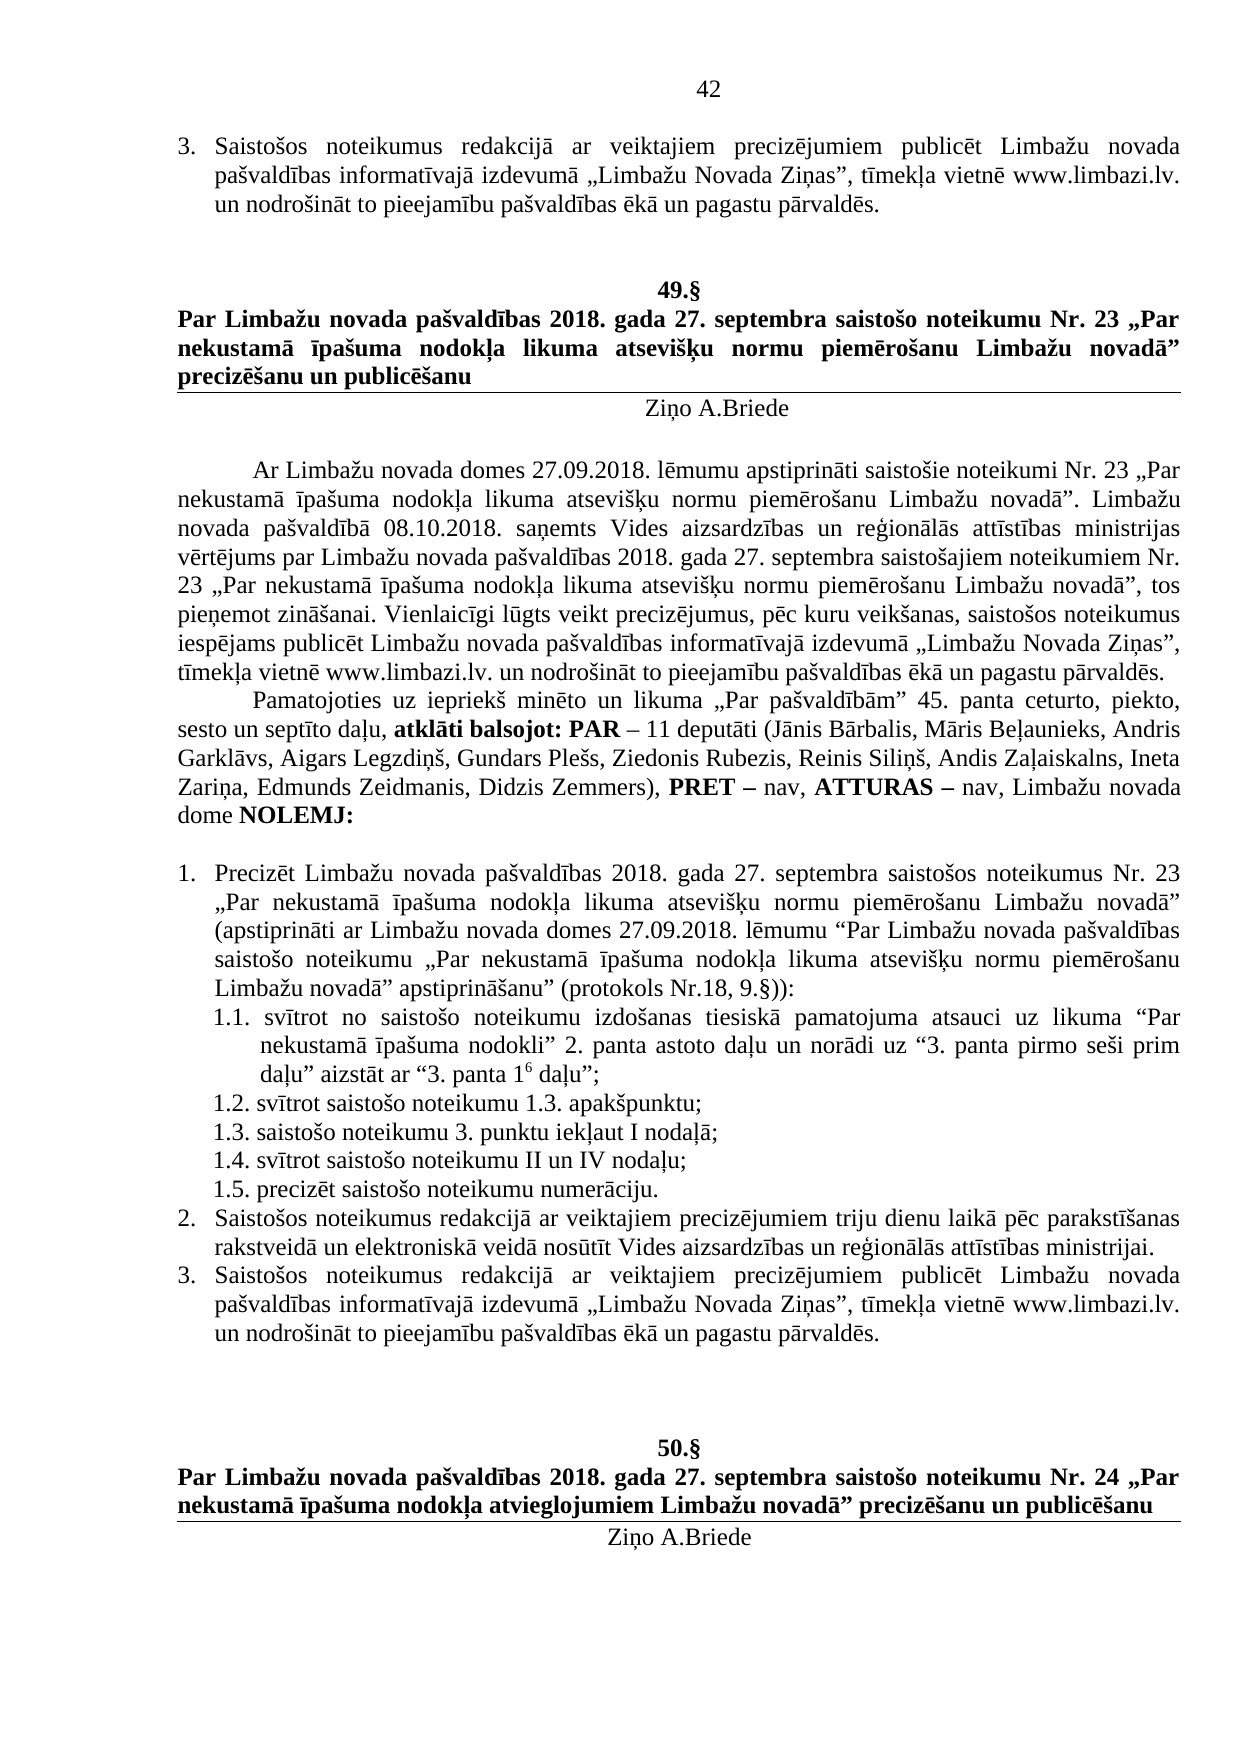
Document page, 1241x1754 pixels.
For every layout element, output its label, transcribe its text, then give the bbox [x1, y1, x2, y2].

text 50.§ [177, 1433, 1181, 1462]
text Ar Limbažu novada domes 27.09.2018. lēmumu apstiprināti saistošie noteikumi Nr. 23 „Par nekustamā īpašuma nodokļa likuma atsevišķu normu piemērošanu Limbažu novadā”. Limbažu novada pašvaldībā 08.10.2018. saņemts Vides aizsardzības un reģionālās attīstības ministrijas vērtējums par Limbažu novada pašvaldības 2018. gada 27. septembra saistošajiem noteikumiem Nr. 23 „Par nekustamā īpašuma nodokļa likuma atsevišķu normu piemērošanu Limbažu novadā”, tos pieņemot zināšanai. Vienlaicīgi lūgts veikt precizējumus, pēc kuru veikšanas, saistošos noteikumus iespējams publicēt Limbažu novada pašvaldības informatīvajā izdevumā „Limbažu Novada Ziņas”, tīmekļa vietnē www.limbazi.lv. un nodrošināt to pieejamību pašvaldības ēkā un pagastu pārvaldēs. [177, 455, 1181, 685]
list Saistošos noteikumus redakcijā ar veiktajiem precizējumiem publicēt Limbažu novada pašvaldības informatīvajā izdevumā „Limbažu Novada Ziņas”, tīmekļa vietnē www.limbazi.lv. un nodrošināt to pieejamību pašvaldības ēkā un pagastu pārvaldēs. [177, 1260, 1181, 1347]
text 1.1. svītrot no saistošo noteikumu izdošanas tiesiskā pamatojuma atsauci uz likuma “Par nekustamā īpašuma nodokli” 2. panta astoto daļu un norādi uz “3. panta pirmo seši prim daļu” aizstāt ar “3. panta 16 daļu”; [213, 1002, 1181, 1088]
list Saistošos noteikumus redakcijā ar veiktajiem precizējumiem publicēt Limbažu novada pašvaldības informatīvajā izdevumā „Limbažu Novada Ziņas”, tīmekļa vietnē www.limbazi.lv. un nodrošināt to pieejamību pašvaldības ēkā un pagastu pārvaldēs. [177, 131, 1181, 218]
text Par Limbažu novada pašvaldības 2018. gada 27. septembra saistošo noteikumu Nr. 23 „Par nekustamā īpašuma nodokļa likuma atsevišķu normu piemērošanu Limbažu novadā” precizēšanu un publicēšanu [177, 304, 1181, 392]
text Par Limbažu novada pašvaldības 2018. gada 27. septembra saistošo noteikumu Nr. 24 „Par nekustamā īpašuma nodokļa atvieglojumiem Limbažu novadā” precizēšanu un publicēšanu [177, 1462, 1181, 1521]
text Ziņo A.Briede [177, 1522, 1181, 1551]
text 49.§ [177, 275, 1181, 304]
text 1.5. precizēt saistošo noteikumu numerāciju. [213, 1174, 1181, 1203]
text Ziņo A.Briede [177, 393, 1181, 422]
text Pamatojoties uz iepriekš minēto un likuma „Par pašvaldībām” 45. panta ceturto, piekto, sesto un septīto daļu, atklāti balsojot: PAR – 11 deputāti (Jānis Bārbalis, Māris Beļaunieks, Andris Garklāvs, Aigars Legzdiņš, Gundars Plešs, Ziedonis Rubezis, Reinis Siliņš, Andis Zaļaiskalns, Ineta Zariņa, Edmunds Zeidmanis, Didzis Zemmers), PRET – nav, ATTURAS – nav, Limbažu novada dome NOLEMJ: [177, 685, 1181, 829]
text 1.3. saistošo noteikumu 3. punktu iekļaut I nodaļā; [213, 1117, 1181, 1145]
list Precizēt Limbažu novada pašvaldības 2018. gada 27. septembra saistošos noteikumus Nr. 23 „Par nekustamā īpašuma nodokļa likuma atsevišķu normu piemērošanu Limbažu novadā” (apstiprināti ar Limbažu novada domes 27.09.2018. lēmumu “Par Limbažu novada pašvaldības saistošo noteikumu „Par nekustamā īpašuma nodokļa likuma atsevišķu normu piemērošanu Limbažu novadā” apstiprināšanu” (protokols Nr.18, 9.§)): [177, 858, 1181, 1002]
text 1.4. svītrot saistošo noteikumu II un IV nodaļu; [213, 1145, 1181, 1174]
list Saistošos noteikumus redakcijā ar veiktajiem precizējumiem triju dienu laikā pēc parakstīšanas rakstveidā un elektroniskā veidā nosūtīt Vides aizsardzības un reģionālās attīstības ministrijai. [177, 1203, 1181, 1260]
text 1.2. svītrot saistošo noteikumu 1.3. apakšpunktu; [213, 1088, 1181, 1117]
